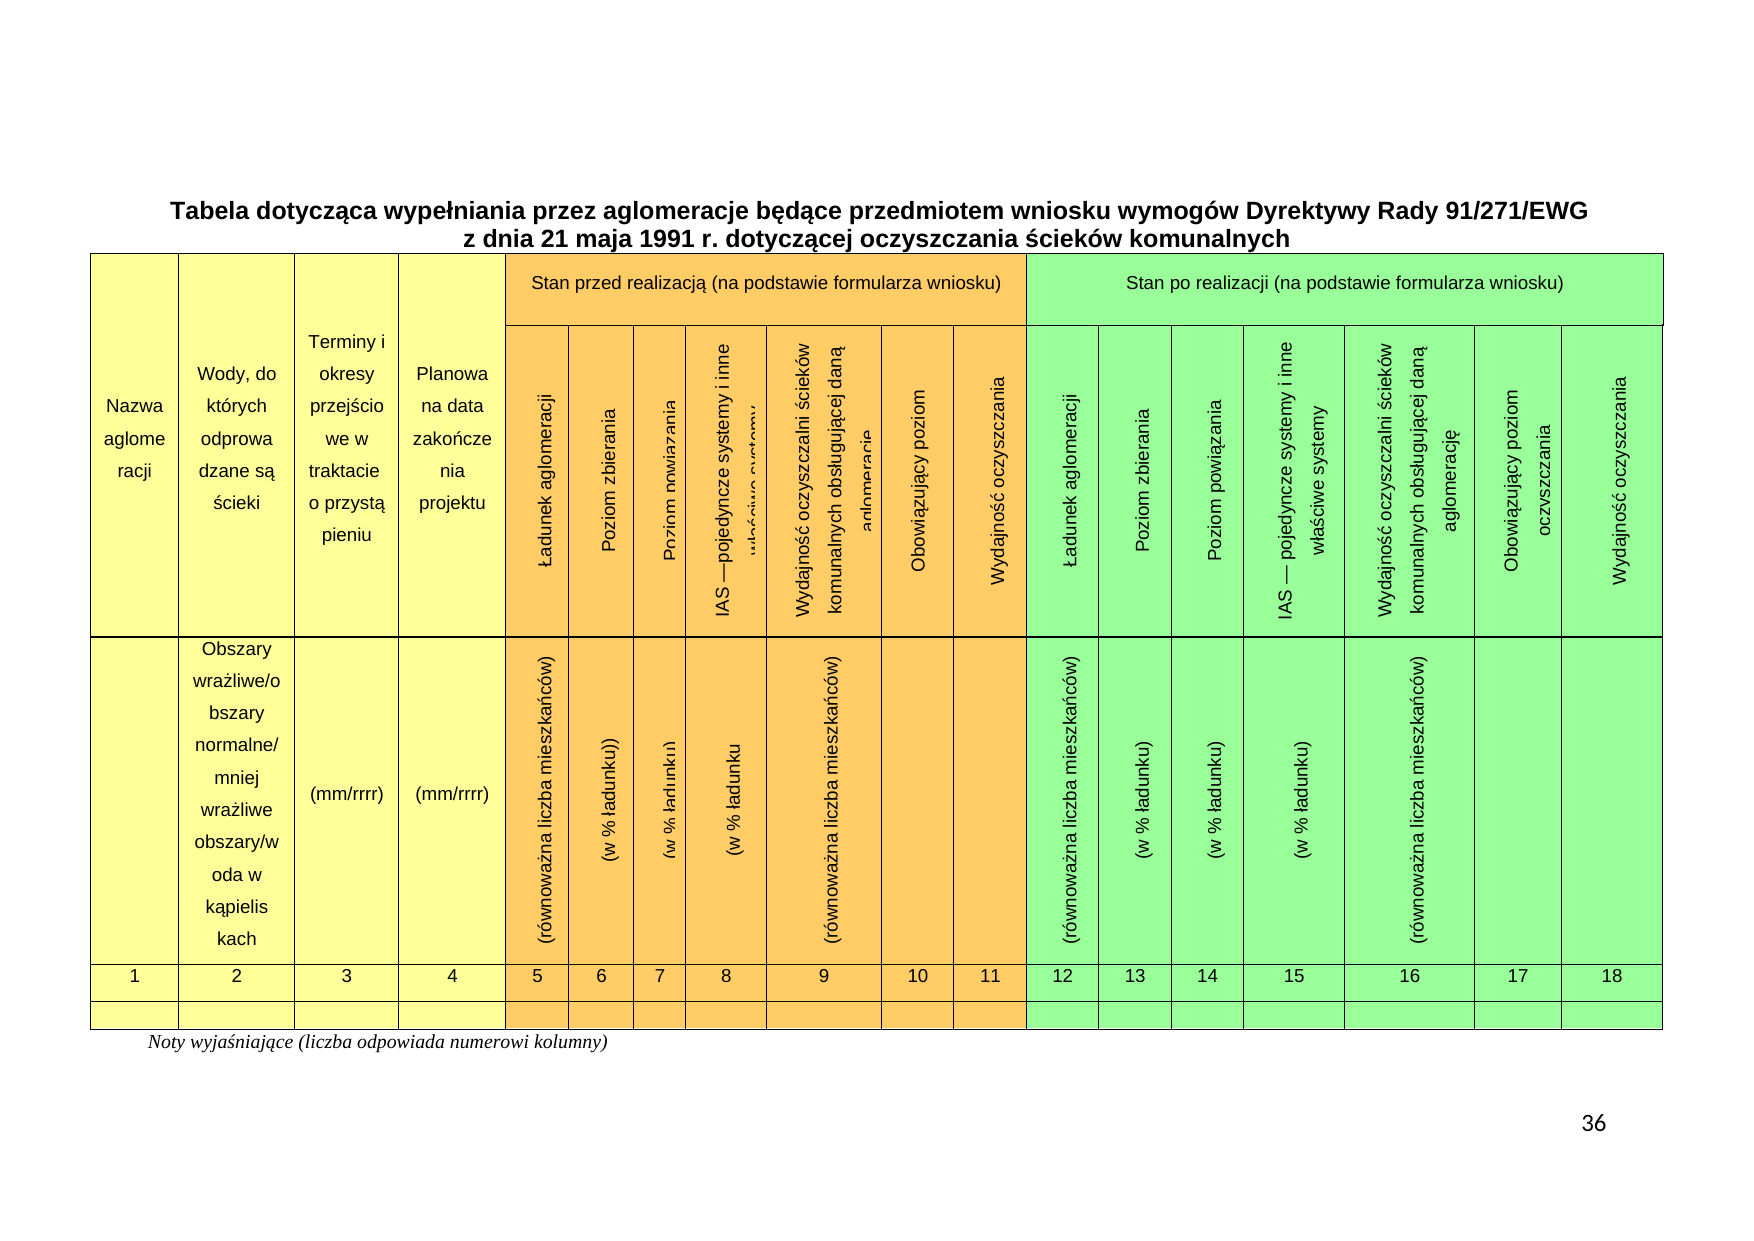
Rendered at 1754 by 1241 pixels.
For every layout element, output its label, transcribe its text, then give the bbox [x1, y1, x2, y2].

table_header Stan po realizacji (na podstawie formularza wniosku) [1027, 254, 1663, 325]
table_cell [954, 1002, 1026, 1028]
table_cell (w % ładunku) [634, 638, 685, 964]
table_cell Wydajność oczyszczania [1562, 326, 1662, 636]
table_cell [1172, 1002, 1243, 1028]
table_cell 3 [295, 965, 398, 1001]
table_cell [506, 1002, 568, 1028]
table_cell (mm/rrrr) [295, 638, 398, 964]
table_cell [1475, 638, 1561, 964]
text Noty wyjaśniające (liczba odpowiada numerowi kolumny) [148, 1030, 1606, 1052]
table_cell [91, 1002, 178, 1028]
table_cell [569, 1002, 633, 1028]
table_cell Poziom zbierania [569, 326, 633, 636]
table_cell IAS — pojedyncze systemy i inne właściwe systemy [1244, 326, 1344, 636]
table_cell (mm/rrrr) [399, 638, 505, 964]
table_cell [767, 1002, 881, 1028]
table_cell 8 [686, 965, 766, 1001]
table_cell (równoważna liczba mieszkańców) [1345, 638, 1474, 964]
table_cell [91, 638, 178, 964]
table_cell 5 [506, 965, 568, 1001]
table_cell [686, 1002, 766, 1028]
table_cell (w % ładunku [686, 638, 766, 964]
table_cell Obowiązujący poziom oczyszczania [882, 326, 953, 636]
table_cell 12 [1027, 965, 1098, 1001]
table_cell [954, 638, 1026, 964]
table_cell 10 [882, 965, 953, 1001]
table_cell (równoważna liczba mieszkańców) [1027, 638, 1098, 964]
table_cell 7 [634, 965, 685, 1001]
table_cell Wydajność oczyszczalni ścieków komunalnych obsługującej daną aglomerację [1345, 326, 1474, 636]
table_cell (równoważna liczba mieszkańców) [767, 638, 881, 964]
table_header Nazwa aglomeracji [91, 254, 178, 636]
table_cell Ładunek aglomeracji [1027, 326, 1098, 636]
table_header Wody, do których odprowa dzane są ścieki [179, 254, 294, 636]
table_cell [1244, 1002, 1344, 1028]
table_cell 14 [1172, 965, 1243, 1001]
table_header Terminy i okresy przejściowe w traktacie o przystą pieniu [295, 254, 398, 636]
table_cell [399, 1002, 505, 1028]
table_cell 15 [1244, 965, 1344, 1001]
table_cell Wydajność oczyszczania [954, 326, 1026, 636]
table_cell [634, 1002, 685, 1028]
table_cell [1099, 1002, 1171, 1028]
table_cell [295, 1002, 398, 1028]
table_cell Poziom powiązania [634, 326, 685, 636]
table_cell Obowiązujący poziom oczyszczania [1475, 326, 1561, 636]
table_cell (w % ładunku) [1099, 638, 1171, 964]
table_cell [882, 638, 953, 964]
table_cell 2 [179, 965, 294, 1001]
table_cell 11 [954, 965, 1026, 1001]
table_header Stan przed realizacją (na podstawie formularza wniosku) [506, 254, 1026, 325]
table_cell (w % ładunku)) [569, 638, 633, 964]
table_cell Poziom zbierania [1099, 326, 1171, 636]
table_cell [179, 1002, 294, 1028]
table_cell Ładunek aglomeracji [506, 326, 568, 636]
table_cell IAS —pojedyncze systemy i inne właściwe systemy [686, 326, 766, 636]
table_cell [1562, 1002, 1662, 1028]
table_cell 6 [569, 965, 633, 1001]
table_cell (równoważna liczba mieszkańców) [506, 638, 568, 964]
table_cell [1345, 1002, 1474, 1028]
table_header Planowa na data zakończe nia projektu [399, 254, 505, 636]
table_cell (w % ładunku) [1244, 638, 1344, 964]
table_cell Poziom powiązania [1172, 326, 1243, 636]
table_cell 4 [399, 965, 505, 1001]
table_cell 18 [1562, 965, 1662, 1001]
table_cell 13 [1099, 965, 1171, 1001]
table_cell [882, 1002, 953, 1028]
table_cell [1475, 1002, 1561, 1028]
table_cell 17 [1475, 965, 1561, 1001]
table_cell Wydajność oczyszczalni ścieków komunalnych obsługującej daną aglomerację [767, 326, 881, 636]
table_cell [1562, 638, 1662, 964]
table_cell 16 [1345, 965, 1474, 1001]
table_cell 1 [91, 965, 178, 1001]
table_cell 9 [767, 965, 881, 1001]
table_cell (w % ładunku) [1172, 638, 1243, 964]
text Tabela dotycząca wypełniania przez aglomeracje będące przedmiotem wniosku wymogów Dyrektywy Rady 91/271/EWG z dnia 21 maja 1991 r. dotyczącej oczyszczania ścieków komunalnych [148, 196, 1606, 253]
table_cell [1027, 1002, 1098, 1028]
table_cell Obszary wrażliwe/obszary normalne/mniej wrażliwe obszary/woda w kąpielis kach [179, 638, 294, 964]
